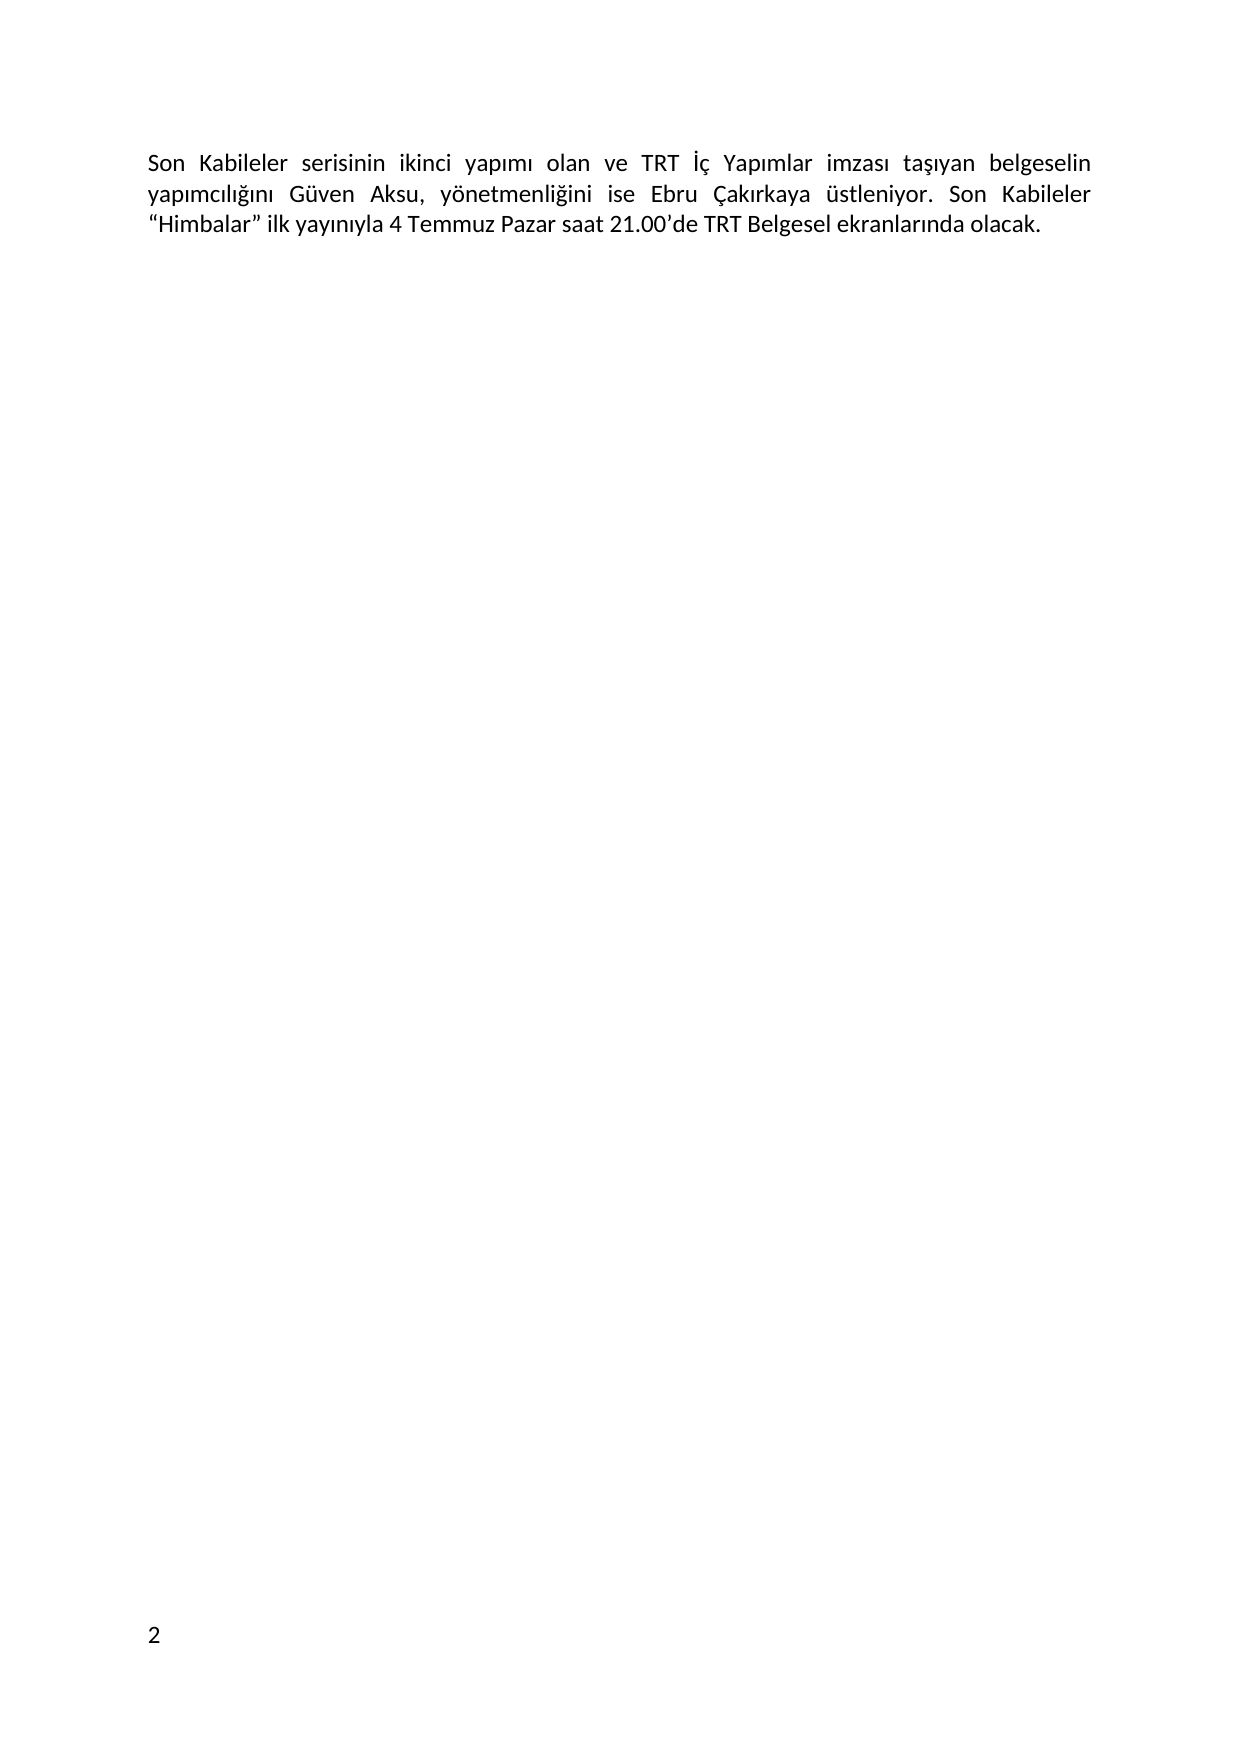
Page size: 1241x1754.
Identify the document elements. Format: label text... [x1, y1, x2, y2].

text Son Kabileler serisinin ikinci yapımı olan ve TRT İç Yapımlar imzası taşıyan belgeselin yapımcılığını Güven Aksu, yönetmenliğini ise Ebru Çakırkaya üstleniyor. Son Kabileler “Himbalar” ilk yayınıyla 4 Temmuz Pazar saat 21.00’de TRT Belgesel ekranlarında olacak. [148, 148, 1093, 239]
